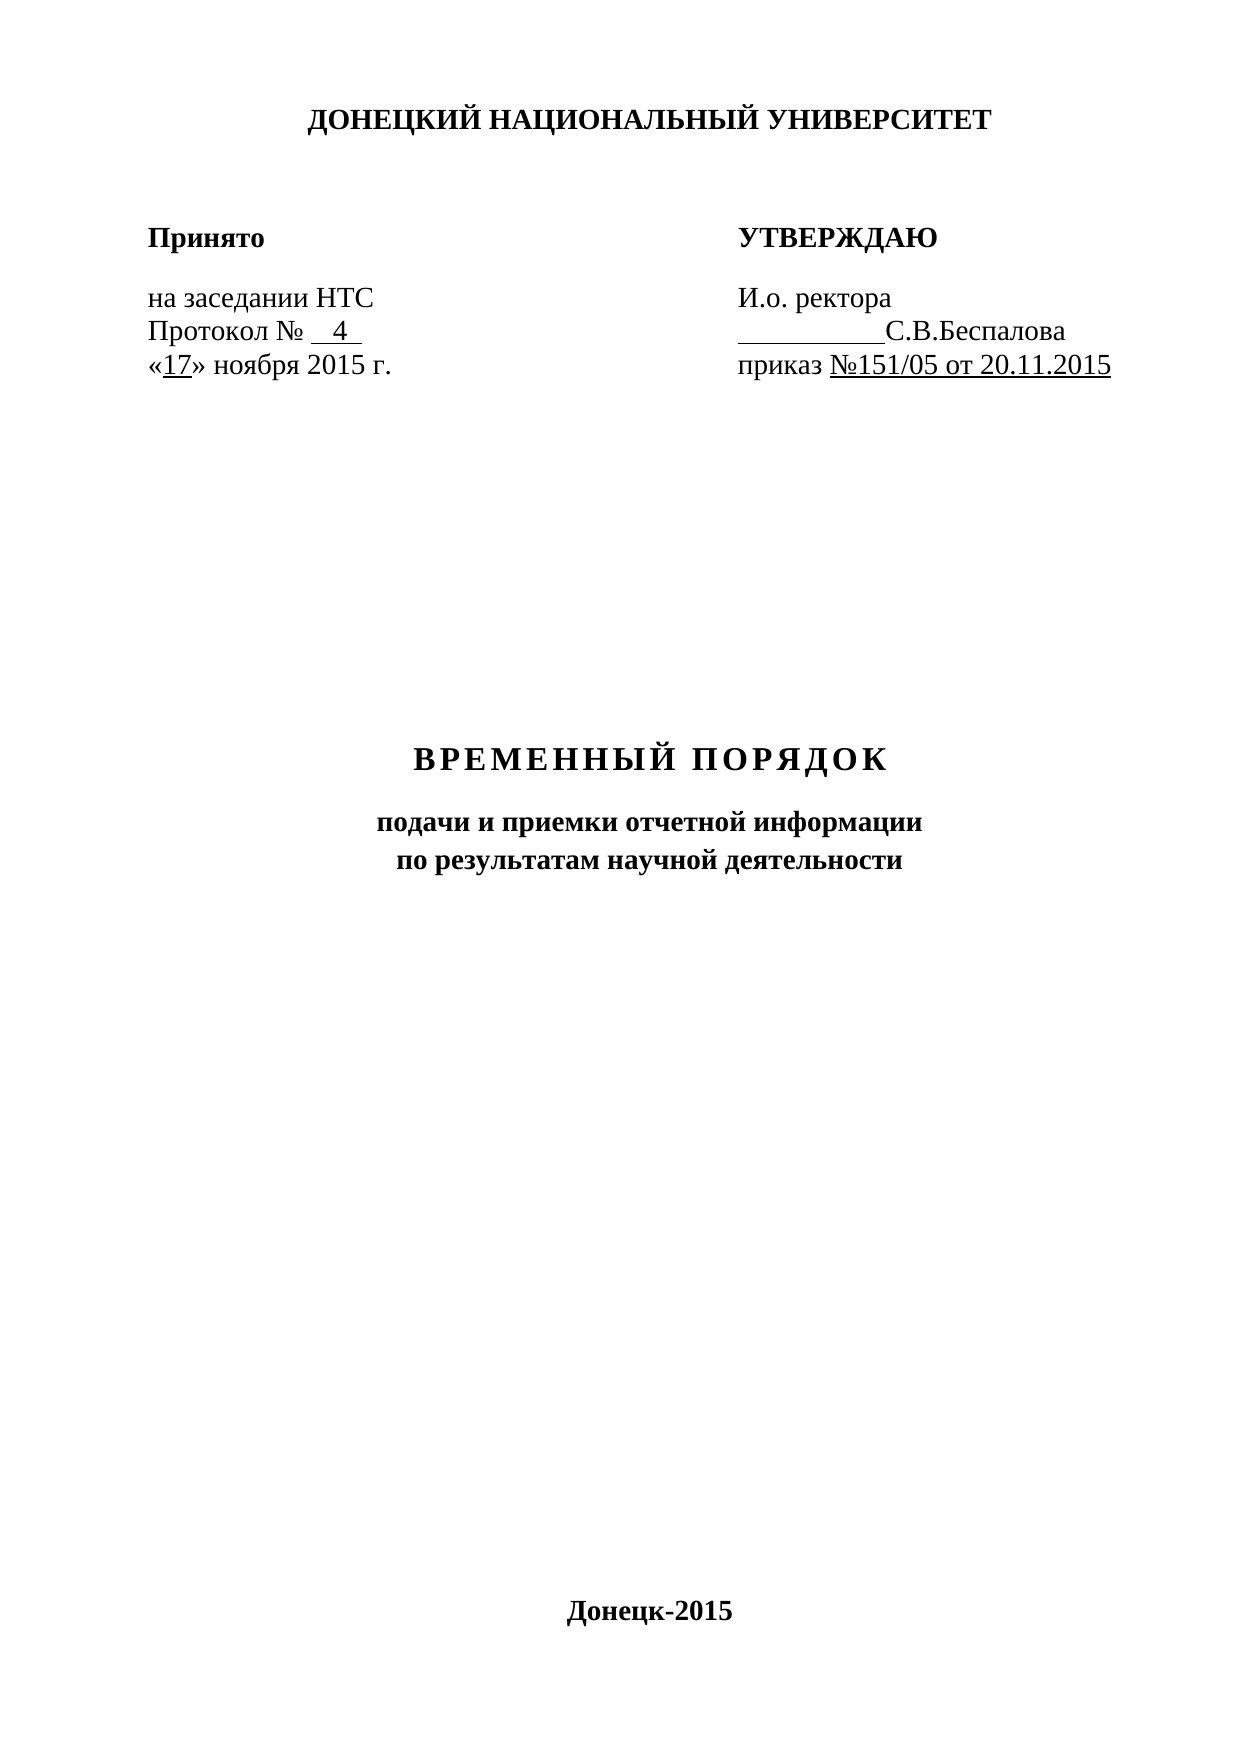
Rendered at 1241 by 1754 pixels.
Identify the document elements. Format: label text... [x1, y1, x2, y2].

text подачи и приемки отчетной информации [148, 804, 1152, 837]
text Принято УТВЕРЖДАЮ [148, 221, 1152, 254]
text ДОНЕЦКИЙ НАЦИОНАЛЬНЫЙ УНИВЕРСИТЕТ [148, 102, 1152, 135]
text Протокол № 4 С.В.Беспалова [148, 313, 1152, 347]
text на заседании НТС И.о. ректора [148, 280, 1152, 313]
text по результатам научной деятельности [148, 842, 1152, 876]
text ВРЕМЕННЫЙ ПОРЯДОК [148, 739, 1152, 777]
text «17» ноября 2015 г. приказ №151/05 от 20.11.2015 [148, 347, 1152, 381]
text Донецк-2015 [148, 1593, 1152, 1627]
